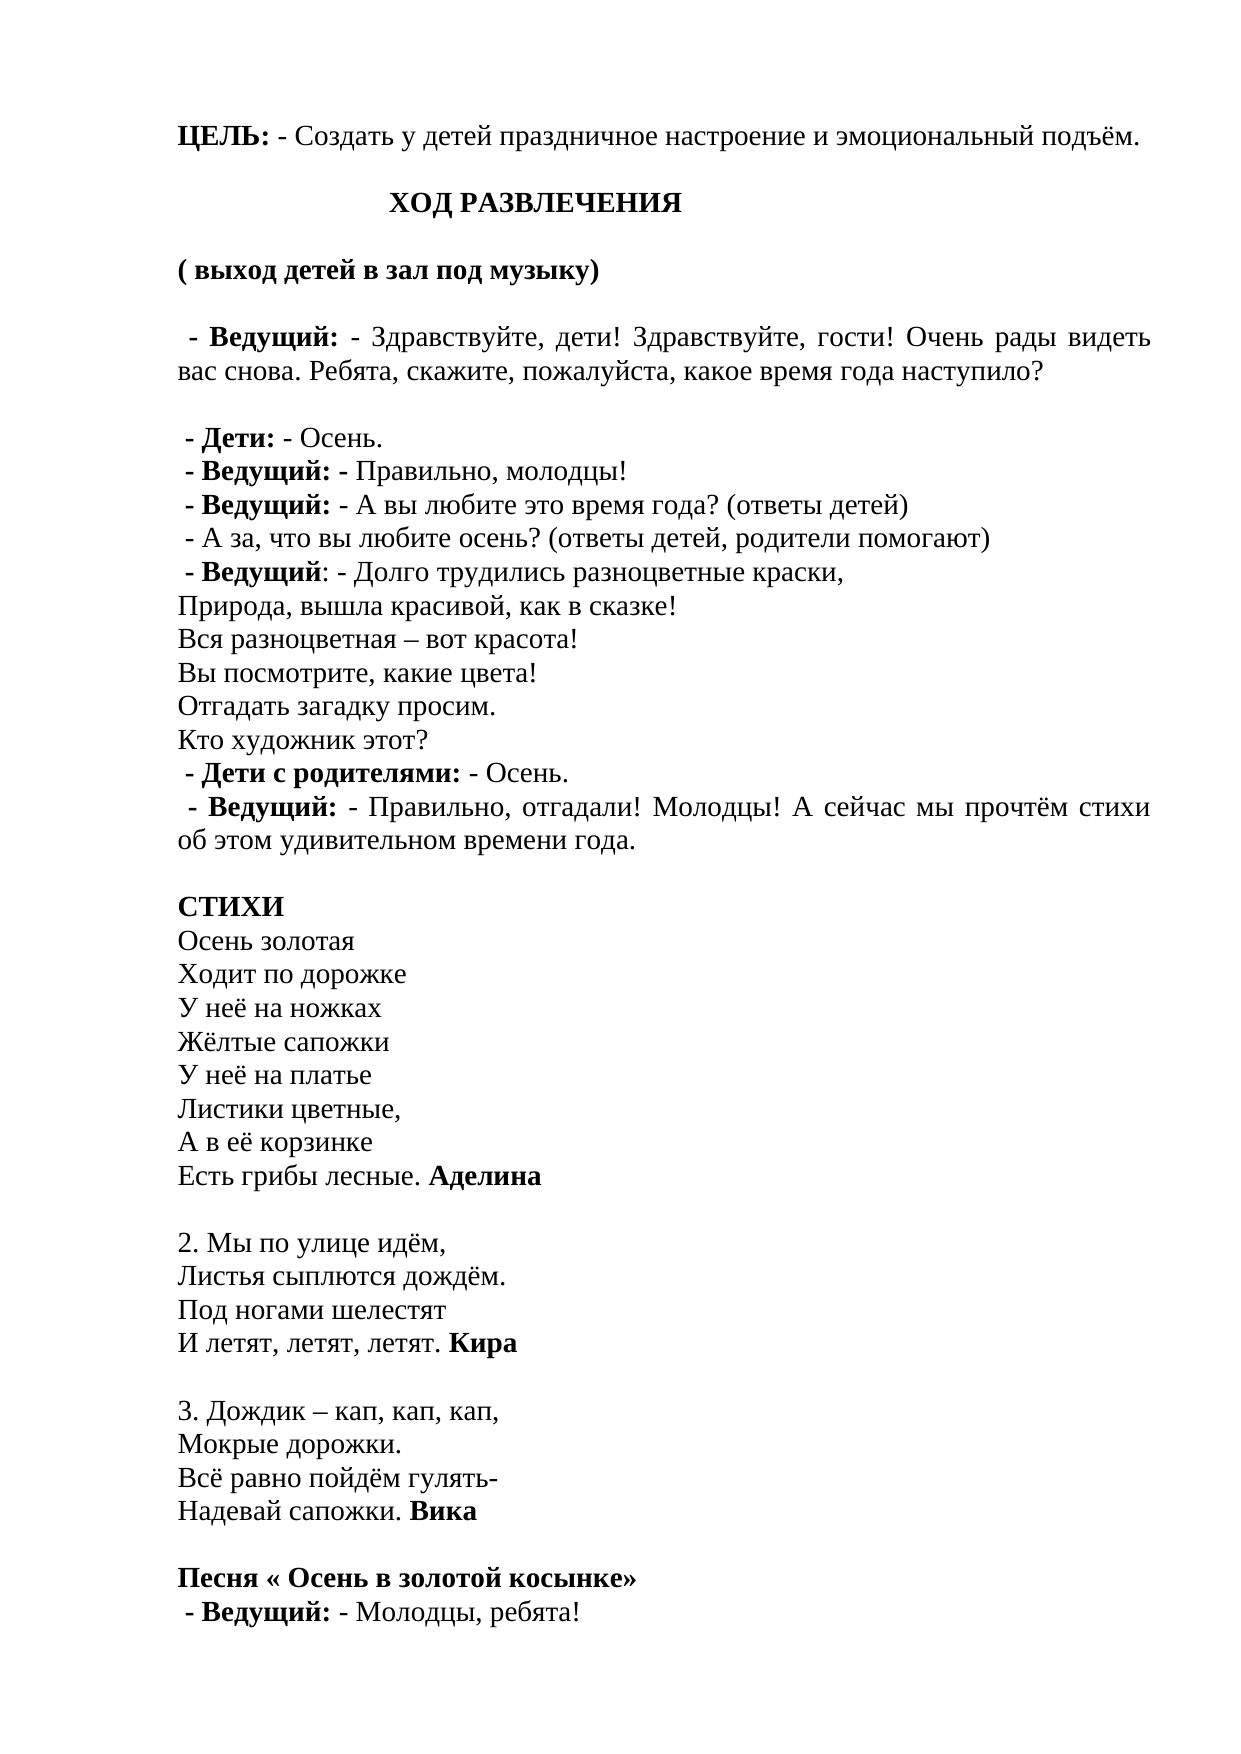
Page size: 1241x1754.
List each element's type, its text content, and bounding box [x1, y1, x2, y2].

text 2. Мы по улице идём, [177, 1225, 1152, 1258]
text - Ведущий: - А вы любите это время года? (ответы детей) [177, 487, 1152, 521]
text Под ногами шелестят [177, 1292, 1152, 1326]
text ( выход детей в зал под музыку) [177, 252, 1152, 286]
text - Ведущий: - Молодцы, ребята! [177, 1594, 1152, 1627]
text - А за, что вы любите осень? (ответы детей, родители помогают) [177, 521, 1152, 554]
text Природа, вышла красивой, как в сказке! [177, 588, 1152, 621]
text А в её корзинке [177, 1124, 1152, 1158]
text СТИХИ [177, 889, 1152, 923]
text - Ведущий: - Правильно, отгадали! Молодцы! А сейчас мы прочтём стихи об этом удивительном времени года. [177, 789, 1152, 856]
text Вы посмотрите, какие цвета! [177, 655, 1152, 688]
text - Дети: - Осень. [177, 420, 1152, 453]
text - Ведущий: - Долго трудились разноцветные краски, [177, 554, 1152, 588]
text - Ведущий: - Здравствуйте, дети! Здравствуйте, гости! Очень рады видеть вас снова. Ребята, скажите, пожалуйста, какое время года наступило? [177, 319, 1152, 386]
text Всё равно пойдём гулять- [177, 1460, 1152, 1493]
text Листья сыплются дождём. [177, 1258, 1152, 1292]
text У неё на ножках [177, 990, 1152, 1024]
text - Ведущий: - Правильно, молодцы! [177, 453, 1152, 487]
text - Дети с родителями: - Осень. [177, 755, 1152, 789]
text Отгадать загадку просим. [177, 688, 1152, 722]
text Осень золотая [177, 923, 1152, 957]
text ХОД РАЗВЛЕЧЕНИЯ [177, 185, 1152, 219]
text Вся разноцветная – вот красота! [177, 621, 1152, 655]
text Есть грибы лесные. Аделина [177, 1158, 1152, 1191]
text Листики цветные, [177, 1091, 1152, 1124]
text 3. Дождик – кап, кап, кап, [177, 1393, 1152, 1426]
text Песня « Осень в золотой косынке» [177, 1560, 1152, 1594]
text Мокрые дорожки. [177, 1426, 1152, 1460]
text ЦЕЛЬ: - Создать у детей праздничное настроение и эмоциональный подъём. [177, 118, 1152, 152]
text Жёлтые сапожки [177, 1024, 1152, 1057]
text У неё на платье [177, 1057, 1152, 1091]
text И летят, летят, летят. Кира [177, 1326, 1152, 1359]
text Кто художник этот? [177, 722, 1152, 755]
text Надевай сапожки. Вика [177, 1493, 1152, 1527]
text Ходит по дорожке [177, 957, 1152, 990]
